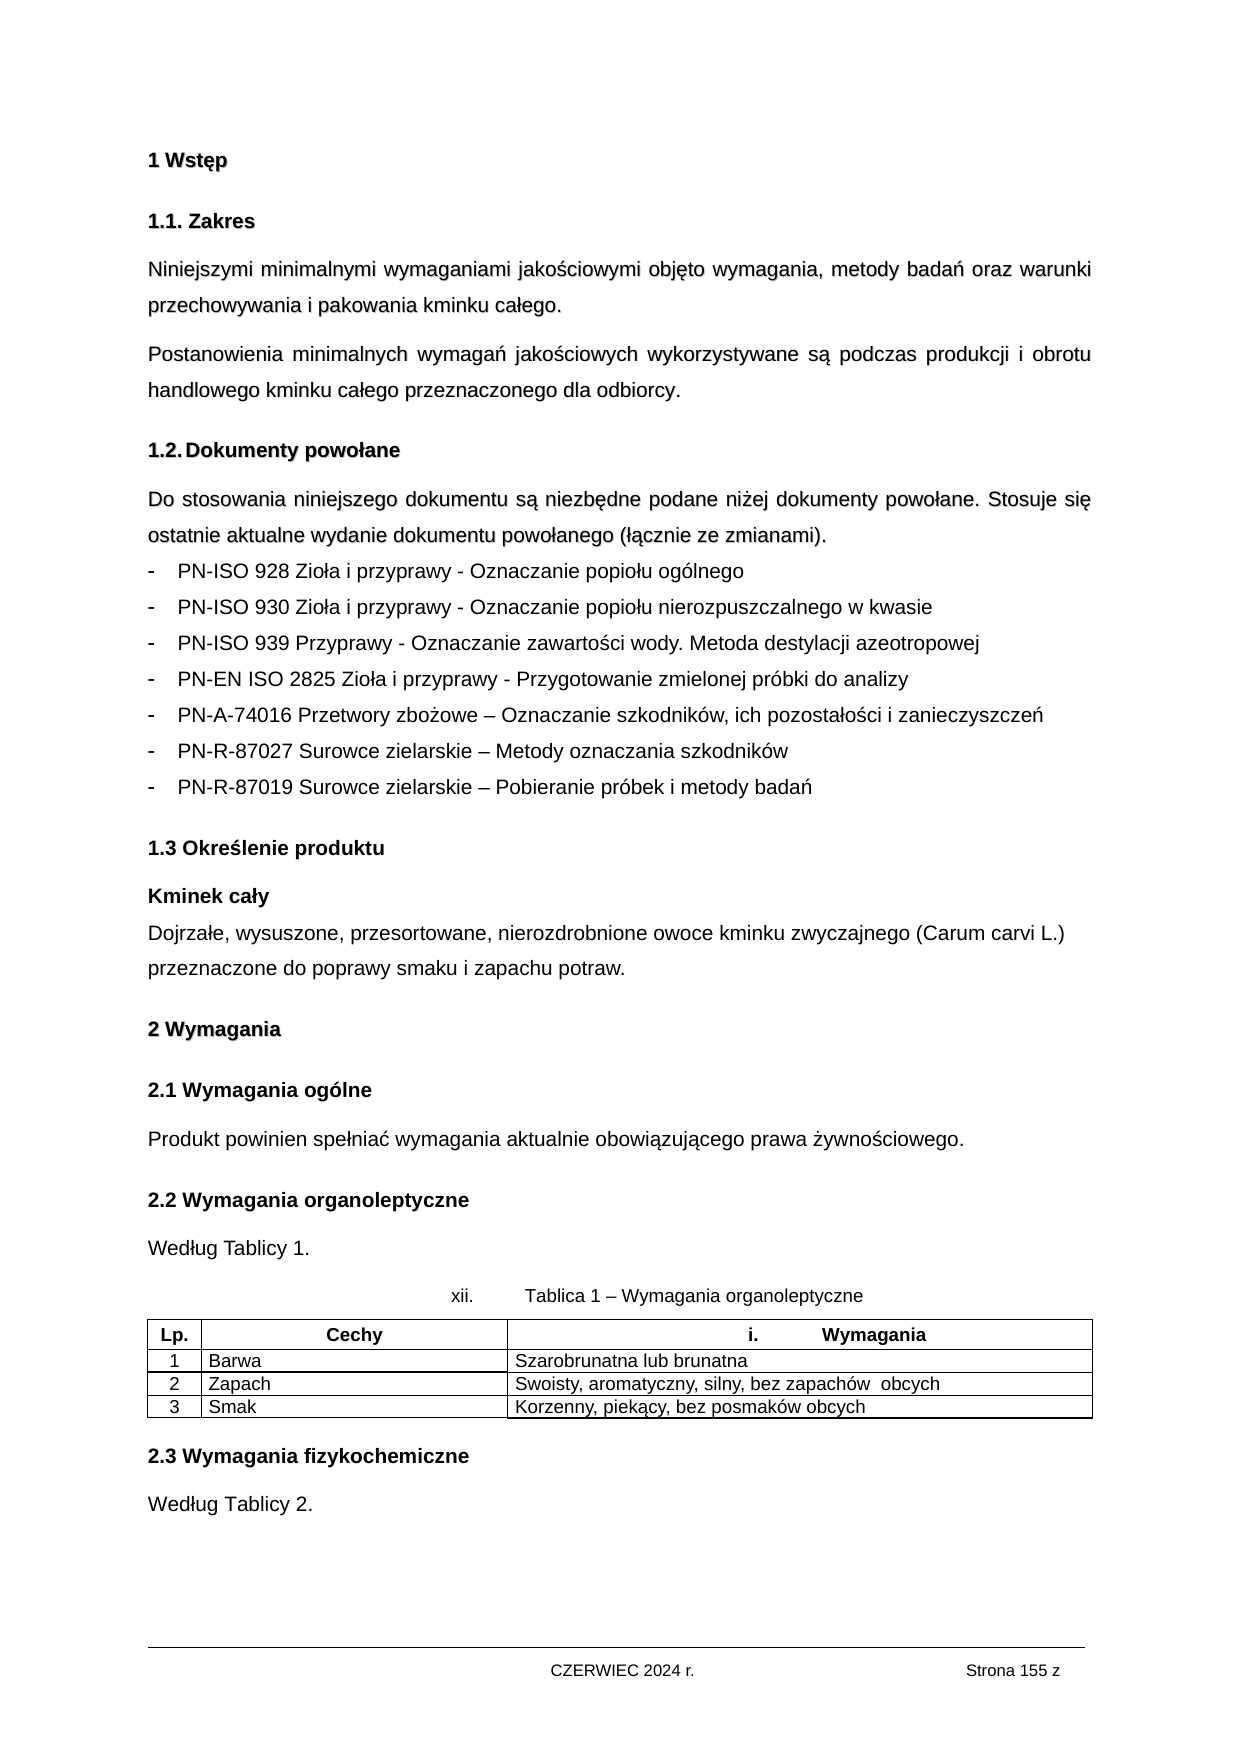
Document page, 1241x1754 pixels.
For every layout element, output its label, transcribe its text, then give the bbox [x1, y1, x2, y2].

text Według Tablicy 2. [148, 1492, 1092, 1516]
text Kminek cały [148, 884, 1092, 908]
text 1 Wstęp [148, 148, 1092, 172]
text Do stosowania niniejszego dokumentu są niezbędne podane niżej dokumenty powołane. Stosuje się ostatnie aktualne wydanie dokumentu powołanego (łącznie ze zmianami). [148, 487, 1092, 547]
text 2.3 Wymagania fizykochemiczne [148, 1444, 1092, 1468]
text 1.3 Określenie produktu [148, 836, 1092, 860]
subtitle Tablica 1 – Wymagania organoleptyczne [222, 1284, 1092, 1306]
text przeznaczone do poprawy smaku i zapachu potraw. [148, 956, 1092, 980]
text 1.1. Zakres [148, 209, 1092, 233]
list PN-ISO 939 Przyprawy - Oznaczanie zawartości wody. Metoda destylacji azeotropowej [148, 631, 1092, 655]
text Według Tablicy 1. [148, 1236, 1092, 1260]
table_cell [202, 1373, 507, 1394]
text Niniejszymi minimalnymi wymaganiami jakościowymi objęto wymagania, metody badań oraz warunki przechowywania i pakowania kminku całego. [148, 257, 1092, 317]
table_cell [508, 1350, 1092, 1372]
list PN-ISO 928 Zioła i przyprawy - Oznaczanie popiołu ogólnego [148, 559, 1092, 583]
list PN-A-74016 Przetwory zbożowe – Oznaczanie szkodników, ich pozostałości i zanieczyszczeń [148, 703, 1092, 727]
list Dokumenty powołane [148, 438, 1092, 462]
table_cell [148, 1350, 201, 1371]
list PN-ISO 930 Zioła i przyprawy - Oznaczanie popiołu nierozpuszczalnego w kwasie [148, 595, 1092, 619]
list PN-R-87027 Surowce zielarskie – Metody oznaczania szkodników [148, 739, 1092, 763]
text 2.2 Wymagania organoleptyczne [148, 1187, 1092, 1211]
text 2.1 Wymagania ogólne [148, 1078, 1092, 1102]
text Dojrzałe, wysuszone, przesortowane, nierozdrobnione owoce kminku zwyczajnego (Carum carvi L.) [148, 920, 1092, 944]
text Produkt powinien spełniać wymagania aktualnie obowiązującego prawa żywnościowego. [148, 1127, 1092, 1151]
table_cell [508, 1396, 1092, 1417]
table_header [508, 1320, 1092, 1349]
text Postanowienia minimalnych wymagań jakościowych wykorzystywane są podczas produkcji i obrotu handlowego kminku całego przeznaczonego dla odbiorcy. [148, 341, 1092, 401]
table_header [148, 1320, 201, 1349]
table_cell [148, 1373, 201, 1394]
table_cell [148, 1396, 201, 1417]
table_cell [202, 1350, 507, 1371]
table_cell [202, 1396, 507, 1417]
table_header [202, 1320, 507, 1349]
list PN-EN ISO 2825 Zioła i przyprawy - Przygotowanie zmielonej próbki do analizy [148, 667, 1092, 691]
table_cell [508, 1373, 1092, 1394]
text 2 Wymagania [148, 1017, 1092, 1041]
list PN-R-87019 Surowce zielarskie – Pobieranie próbek i metody badań [148, 775, 1092, 799]
